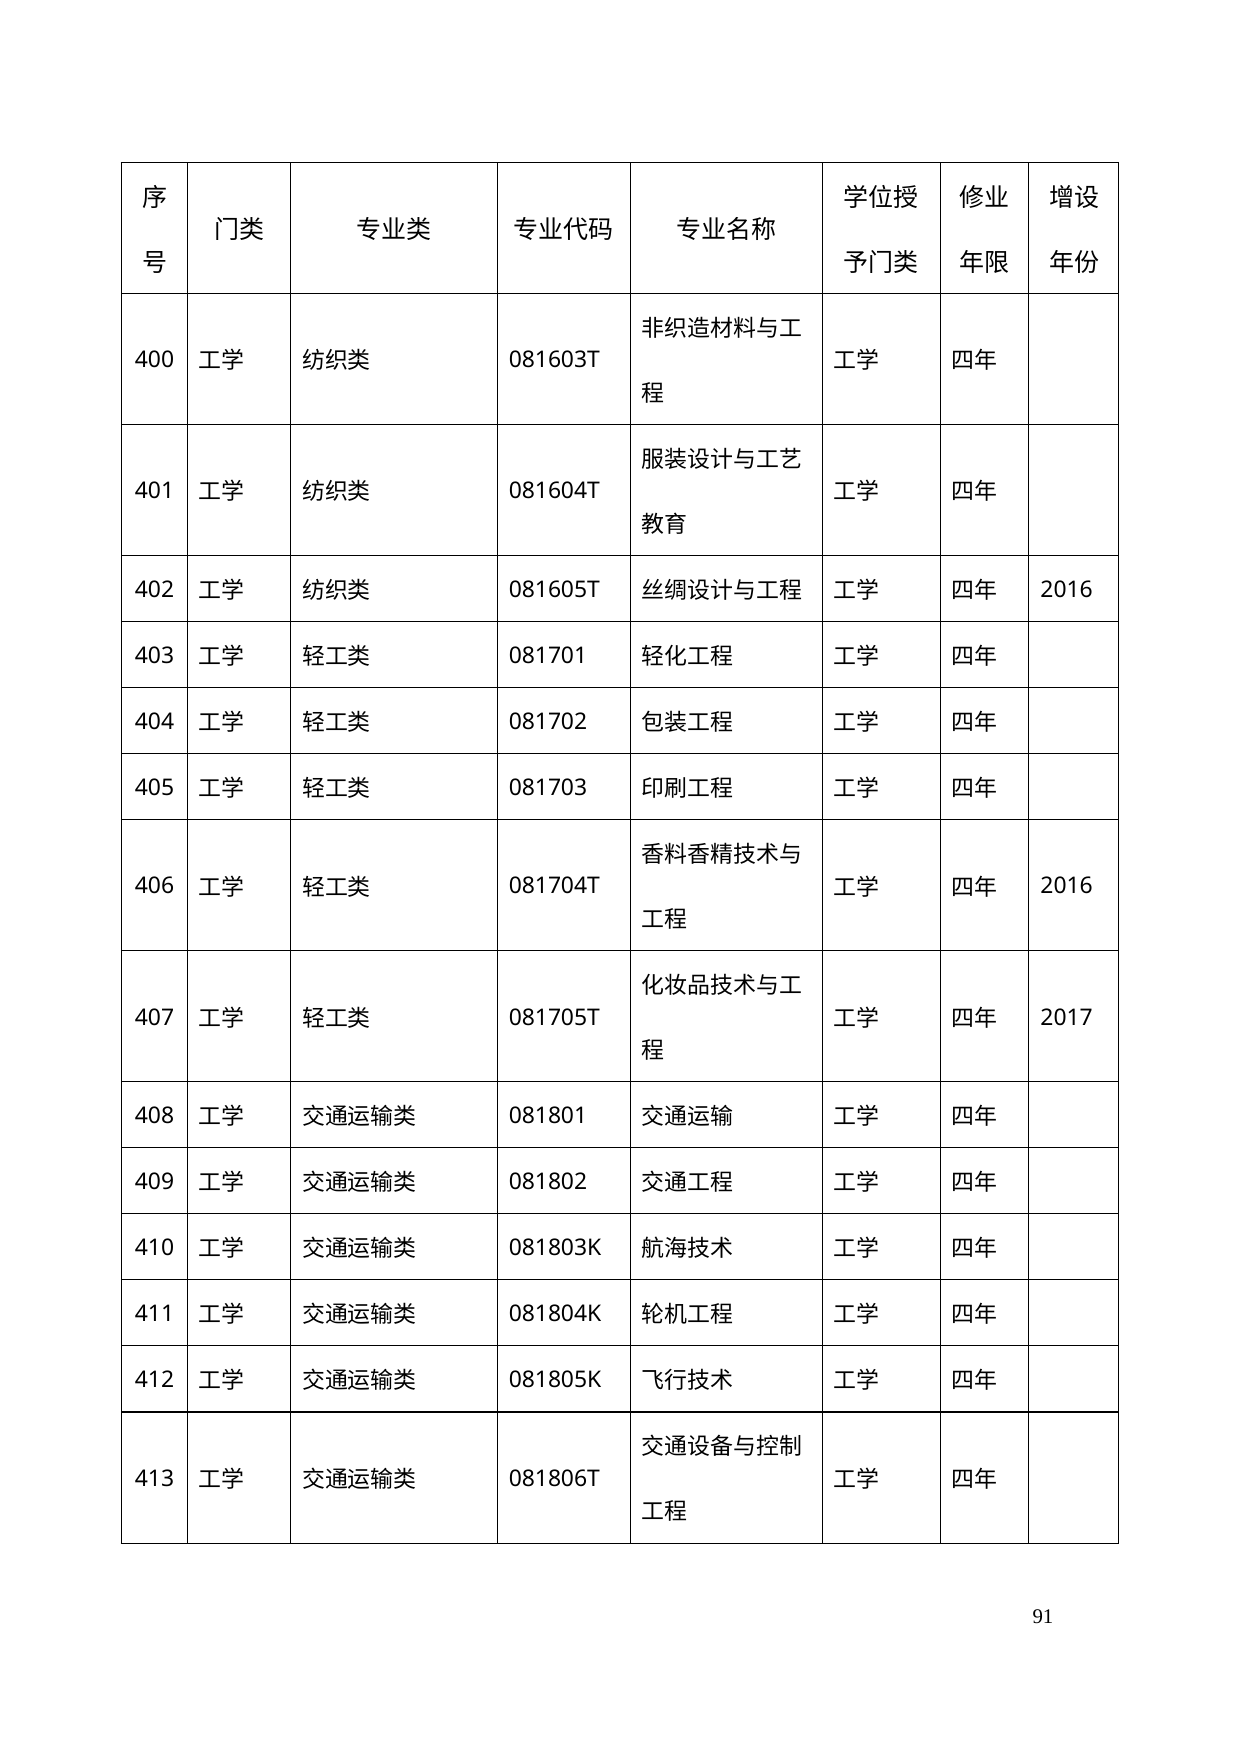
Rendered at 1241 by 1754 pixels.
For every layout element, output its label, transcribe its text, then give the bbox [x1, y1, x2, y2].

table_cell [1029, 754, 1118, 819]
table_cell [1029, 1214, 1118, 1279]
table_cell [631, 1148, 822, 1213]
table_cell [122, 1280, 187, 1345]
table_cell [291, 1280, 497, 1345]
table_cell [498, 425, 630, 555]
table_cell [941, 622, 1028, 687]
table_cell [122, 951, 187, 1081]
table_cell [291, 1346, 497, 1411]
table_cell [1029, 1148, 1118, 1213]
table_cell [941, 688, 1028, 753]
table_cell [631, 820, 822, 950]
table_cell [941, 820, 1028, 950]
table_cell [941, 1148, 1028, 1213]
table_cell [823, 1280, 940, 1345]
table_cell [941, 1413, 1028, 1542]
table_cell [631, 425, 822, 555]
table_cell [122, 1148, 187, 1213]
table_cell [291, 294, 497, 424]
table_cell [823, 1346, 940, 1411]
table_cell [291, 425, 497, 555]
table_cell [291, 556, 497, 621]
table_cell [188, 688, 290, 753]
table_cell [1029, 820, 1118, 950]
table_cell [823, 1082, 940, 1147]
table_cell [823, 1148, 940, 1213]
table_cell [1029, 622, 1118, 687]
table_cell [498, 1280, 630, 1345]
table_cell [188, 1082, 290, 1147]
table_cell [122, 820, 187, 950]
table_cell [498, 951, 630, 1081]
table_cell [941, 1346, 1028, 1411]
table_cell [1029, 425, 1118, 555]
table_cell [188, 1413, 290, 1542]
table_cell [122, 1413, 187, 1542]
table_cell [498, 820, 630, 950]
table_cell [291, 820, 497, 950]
table_header 专业名称 [631, 163, 822, 293]
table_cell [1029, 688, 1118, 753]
table_header 增设年份 [1029, 163, 1118, 293]
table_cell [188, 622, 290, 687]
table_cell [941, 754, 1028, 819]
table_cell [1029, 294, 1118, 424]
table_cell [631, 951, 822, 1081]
table_header 序号 [122, 163, 187, 293]
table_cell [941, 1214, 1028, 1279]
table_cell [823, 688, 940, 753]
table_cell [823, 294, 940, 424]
table_header 专业类 [291, 163, 497, 293]
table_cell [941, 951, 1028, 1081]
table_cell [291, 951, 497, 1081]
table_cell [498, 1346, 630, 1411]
table_header 修业年限 [941, 163, 1028, 293]
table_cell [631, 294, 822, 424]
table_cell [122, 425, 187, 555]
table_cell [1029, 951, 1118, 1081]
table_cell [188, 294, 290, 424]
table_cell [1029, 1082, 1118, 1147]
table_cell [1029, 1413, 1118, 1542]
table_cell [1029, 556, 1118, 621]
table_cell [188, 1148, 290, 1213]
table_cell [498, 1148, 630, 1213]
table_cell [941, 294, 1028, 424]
table_header 门类 [188, 163, 290, 293]
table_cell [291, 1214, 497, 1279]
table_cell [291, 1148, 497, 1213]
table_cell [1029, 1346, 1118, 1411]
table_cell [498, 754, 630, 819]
table_header 学位授予门类 [823, 163, 940, 293]
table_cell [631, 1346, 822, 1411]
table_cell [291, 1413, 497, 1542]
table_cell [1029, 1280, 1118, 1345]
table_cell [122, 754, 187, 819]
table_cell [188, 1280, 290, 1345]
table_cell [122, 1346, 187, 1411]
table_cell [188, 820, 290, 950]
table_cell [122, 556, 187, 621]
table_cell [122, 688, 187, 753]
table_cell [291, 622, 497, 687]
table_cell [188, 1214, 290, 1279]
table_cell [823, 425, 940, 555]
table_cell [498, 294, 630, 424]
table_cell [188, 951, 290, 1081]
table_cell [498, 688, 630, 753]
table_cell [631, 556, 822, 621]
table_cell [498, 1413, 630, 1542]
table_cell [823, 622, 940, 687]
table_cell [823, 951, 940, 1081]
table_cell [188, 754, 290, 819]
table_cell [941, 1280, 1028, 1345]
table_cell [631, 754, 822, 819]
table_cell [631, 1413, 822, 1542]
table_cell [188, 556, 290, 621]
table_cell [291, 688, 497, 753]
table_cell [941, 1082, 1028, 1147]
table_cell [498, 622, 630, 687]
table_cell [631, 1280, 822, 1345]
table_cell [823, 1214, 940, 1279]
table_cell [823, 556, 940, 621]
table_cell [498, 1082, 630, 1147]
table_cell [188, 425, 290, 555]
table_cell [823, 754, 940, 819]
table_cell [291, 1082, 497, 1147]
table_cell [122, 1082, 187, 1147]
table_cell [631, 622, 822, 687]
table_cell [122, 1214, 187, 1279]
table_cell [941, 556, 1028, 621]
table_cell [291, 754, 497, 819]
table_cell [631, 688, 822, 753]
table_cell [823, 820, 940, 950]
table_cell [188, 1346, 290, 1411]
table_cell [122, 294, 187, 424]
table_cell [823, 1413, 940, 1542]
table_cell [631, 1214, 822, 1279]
table_header 专业代码 [498, 163, 630, 293]
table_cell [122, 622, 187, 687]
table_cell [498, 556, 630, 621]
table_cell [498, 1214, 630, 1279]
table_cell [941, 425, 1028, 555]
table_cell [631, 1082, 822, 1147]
